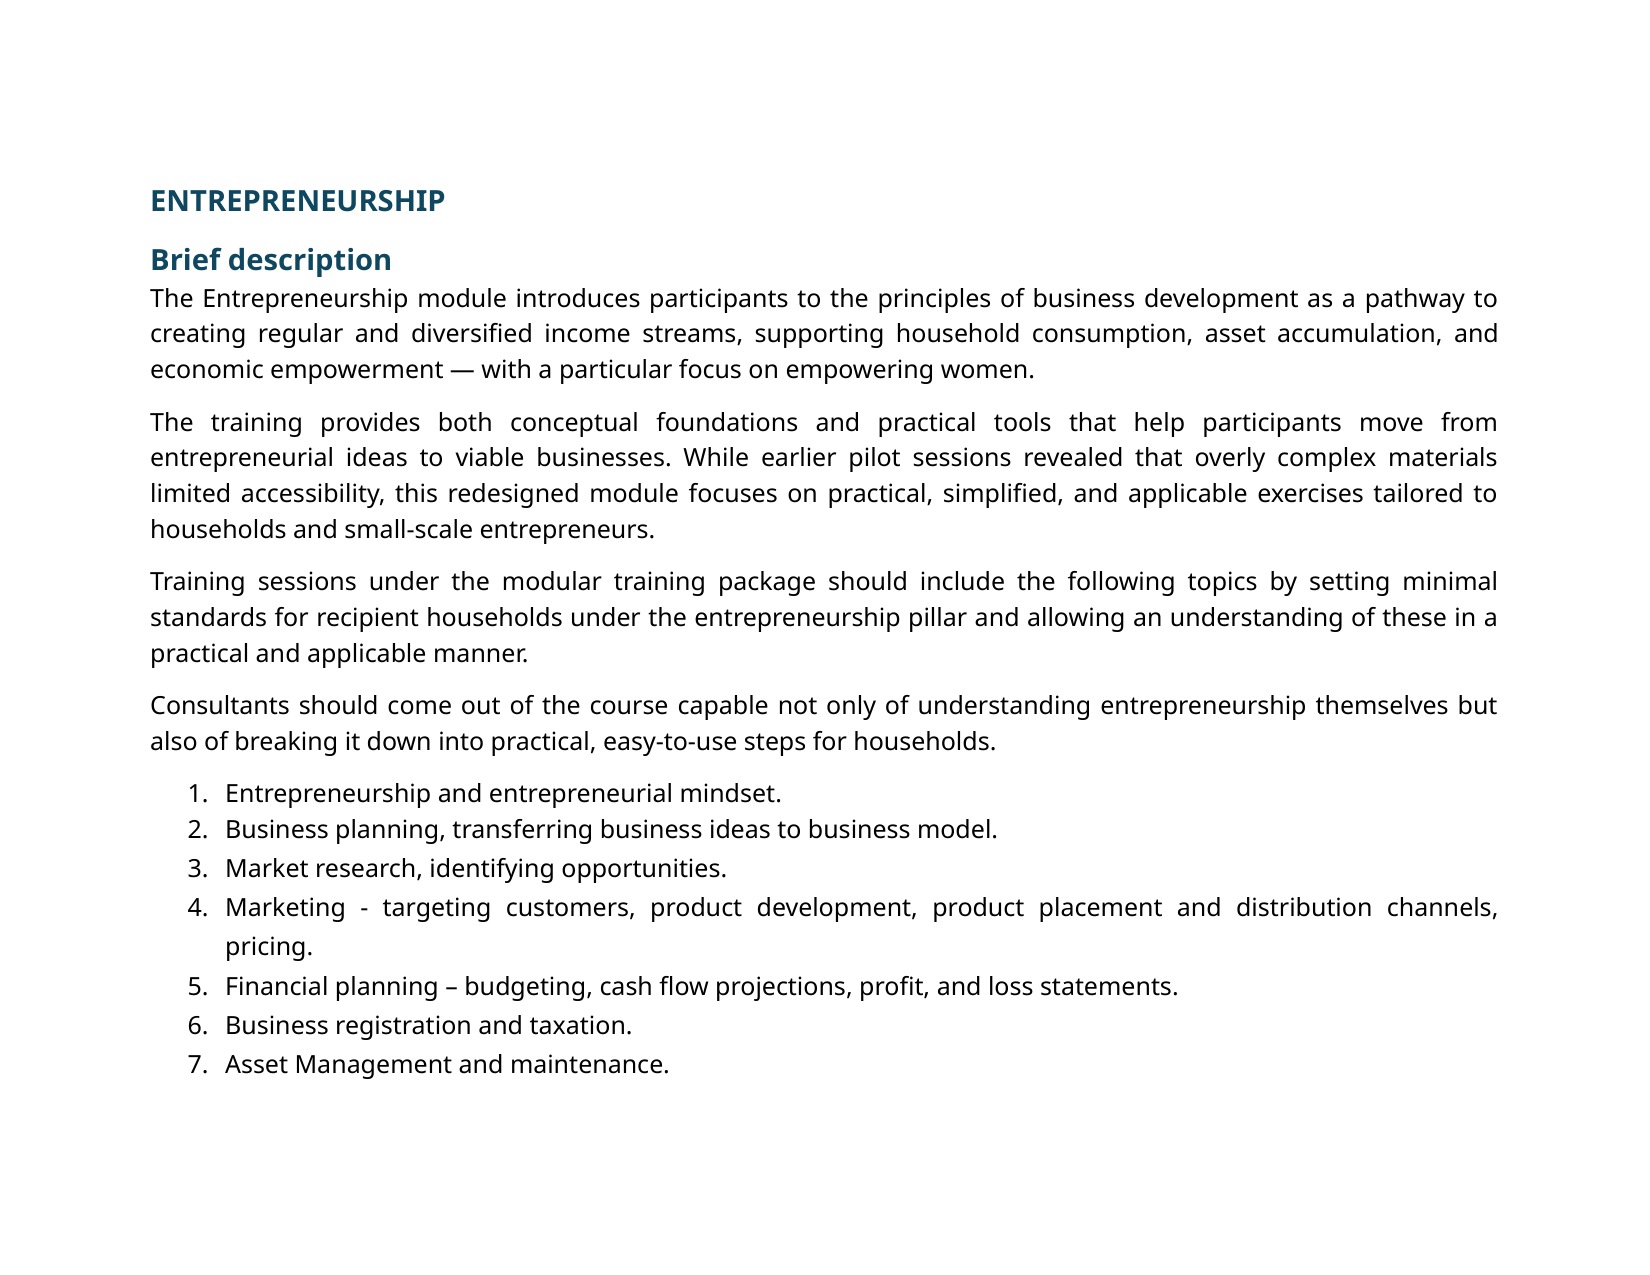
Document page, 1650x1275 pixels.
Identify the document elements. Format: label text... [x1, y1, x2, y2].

text Consultants should come out of the course capable not only of understanding entrepreneurship themselves but also of breaking it down into practical, easy-to-use steps for households. [150, 688, 1500, 757]
list Asset Management and maintenance. [187, 1047, 1500, 1081]
list Business planning, transferring business ideas to business model. [187, 812, 1500, 846]
list Financial planning – budgeting, cash flow projections, profit, and loss statements. [187, 968, 1500, 1002]
list Market research, identifying opportunities. [187, 851, 1500, 885]
text The Entrepreneurship module introduces participants to the principles of business development as a pathway to creating regular and diversified income streams, supporting household consumption, asset accumulation, and economic empowerment — with a particular focus on empowering women. [150, 280, 1500, 386]
list Marketing - targeting customers, product development, product placement and distribution channels, pricing. [187, 890, 1500, 963]
subtitle Brief description [150, 239, 1500, 278]
list Business registration and taxation. [187, 1007, 1500, 1041]
subtitle Entrepreneurship [150, 181, 1500, 220]
text The training provides both conceptual foundations and practical tools that help participants move from entrepreneurial ideas to viable businesses. While earlier pilot sessions revealed that overly complex materials limited accessibility, this redesigned module focuses on practical, simplified, and applicable exercises tailored to households and small-scale entrepreneurs. [150, 404, 1500, 546]
text Training sessions under the modular training package should include the following topics by setting minimal standards for recipient households under the entrepreneurship pillar and allowing an understanding of these in a practical and applicable manner. [150, 564, 1500, 669]
list Entrepreneurship and entrepreneurial mindset. [187, 776, 1500, 810]
